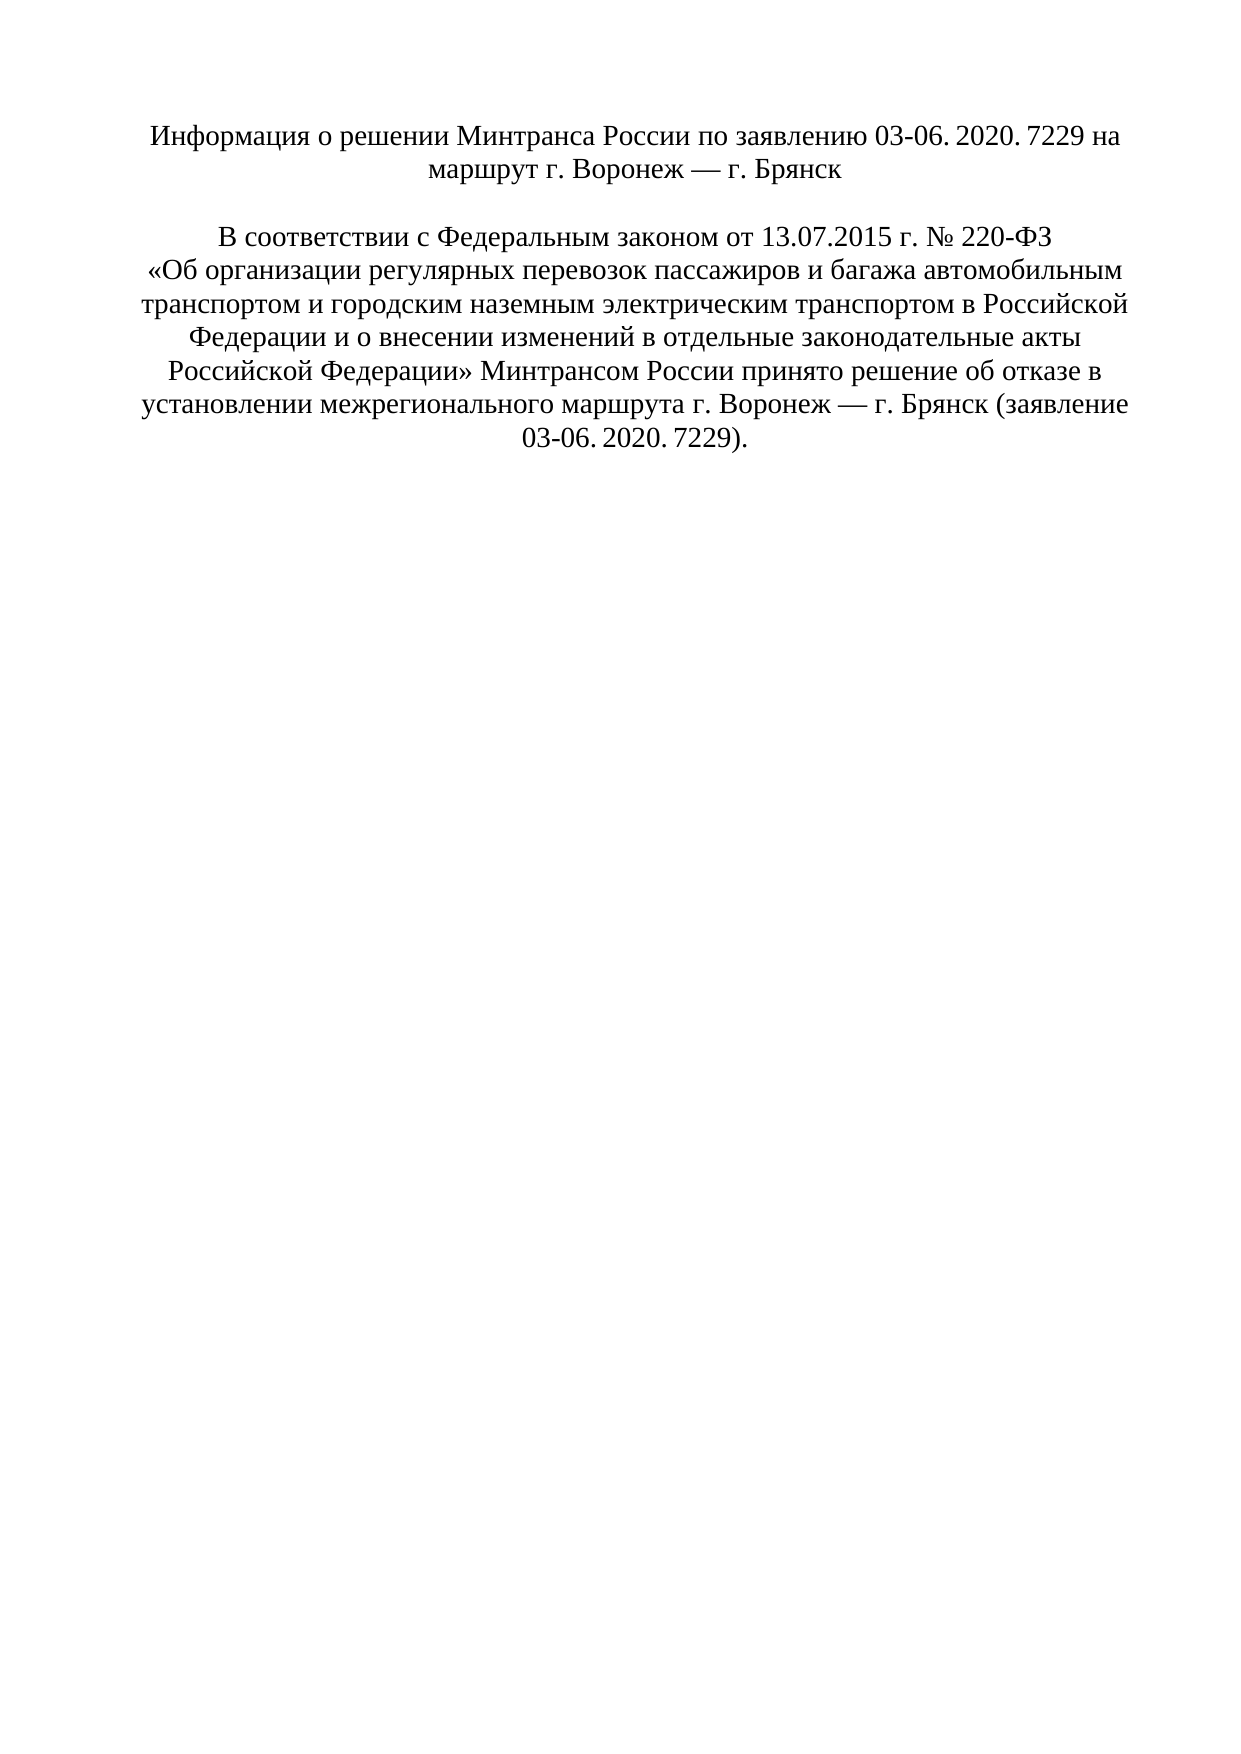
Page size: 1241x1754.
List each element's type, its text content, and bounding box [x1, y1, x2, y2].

text Информация о решении Минтранса России по заявлению 03-06. 2020. 7229 на маршрут г. Воронеж — г. Брянск [118, 118, 1152, 185]
text В соответствии с Федеральным законом от 13.07.2015 г. № 220-ФЗ «Об организации регулярных перевозок пассажиров и багажа автомобильным транспортом и городским наземным электрическим транспортом в Российской Федерации и о внесении изменений в отдельные законодательные акты Российской Федерации» Минтрансом России принято решение об отказе в установлении межрегионального маршрута г. Воронеж — г. Брянск (заявление 03-06. 2020. 7229). [118, 219, 1152, 453]
